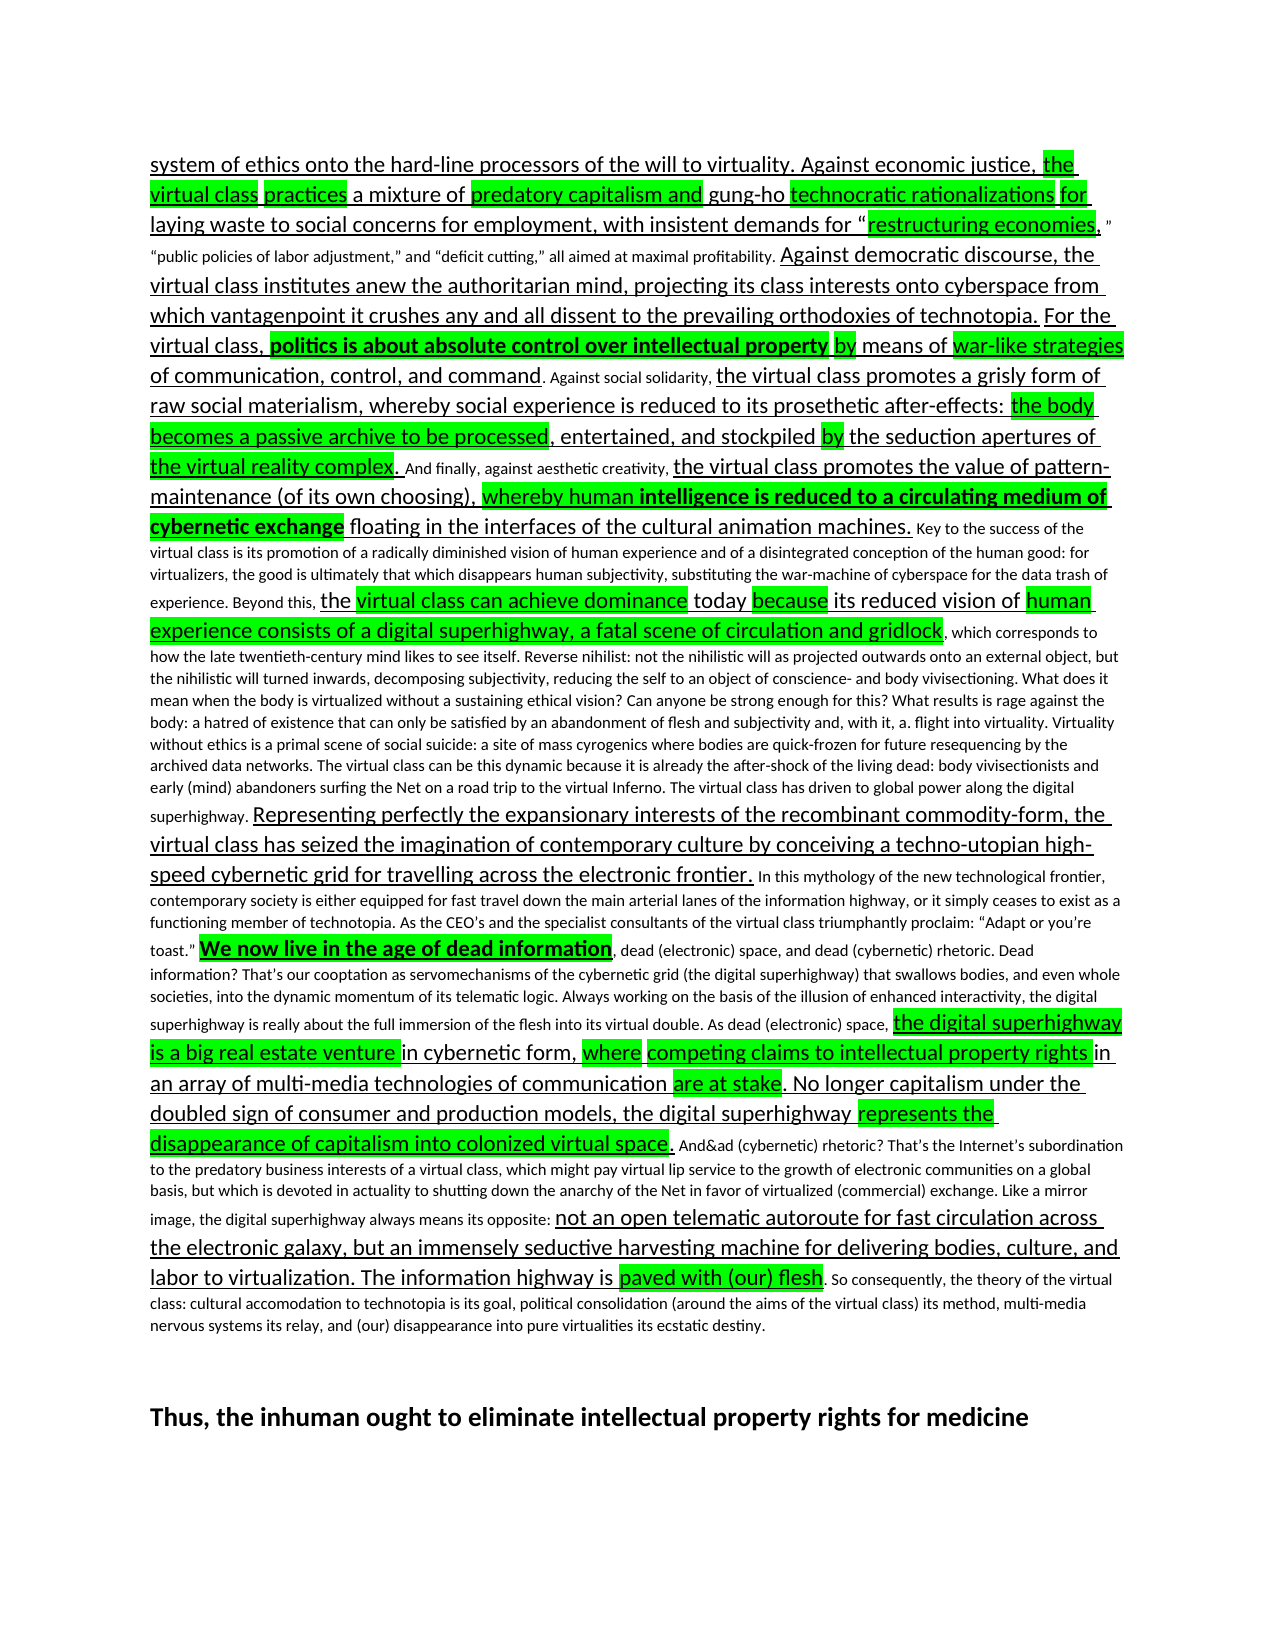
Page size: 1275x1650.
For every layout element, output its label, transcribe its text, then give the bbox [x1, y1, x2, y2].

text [150, 150, 1125, 1335]
subtitle Thus, the inhuman ought to eliminate intellectual property rights for medicine [150, 1400, 1125, 1433]
